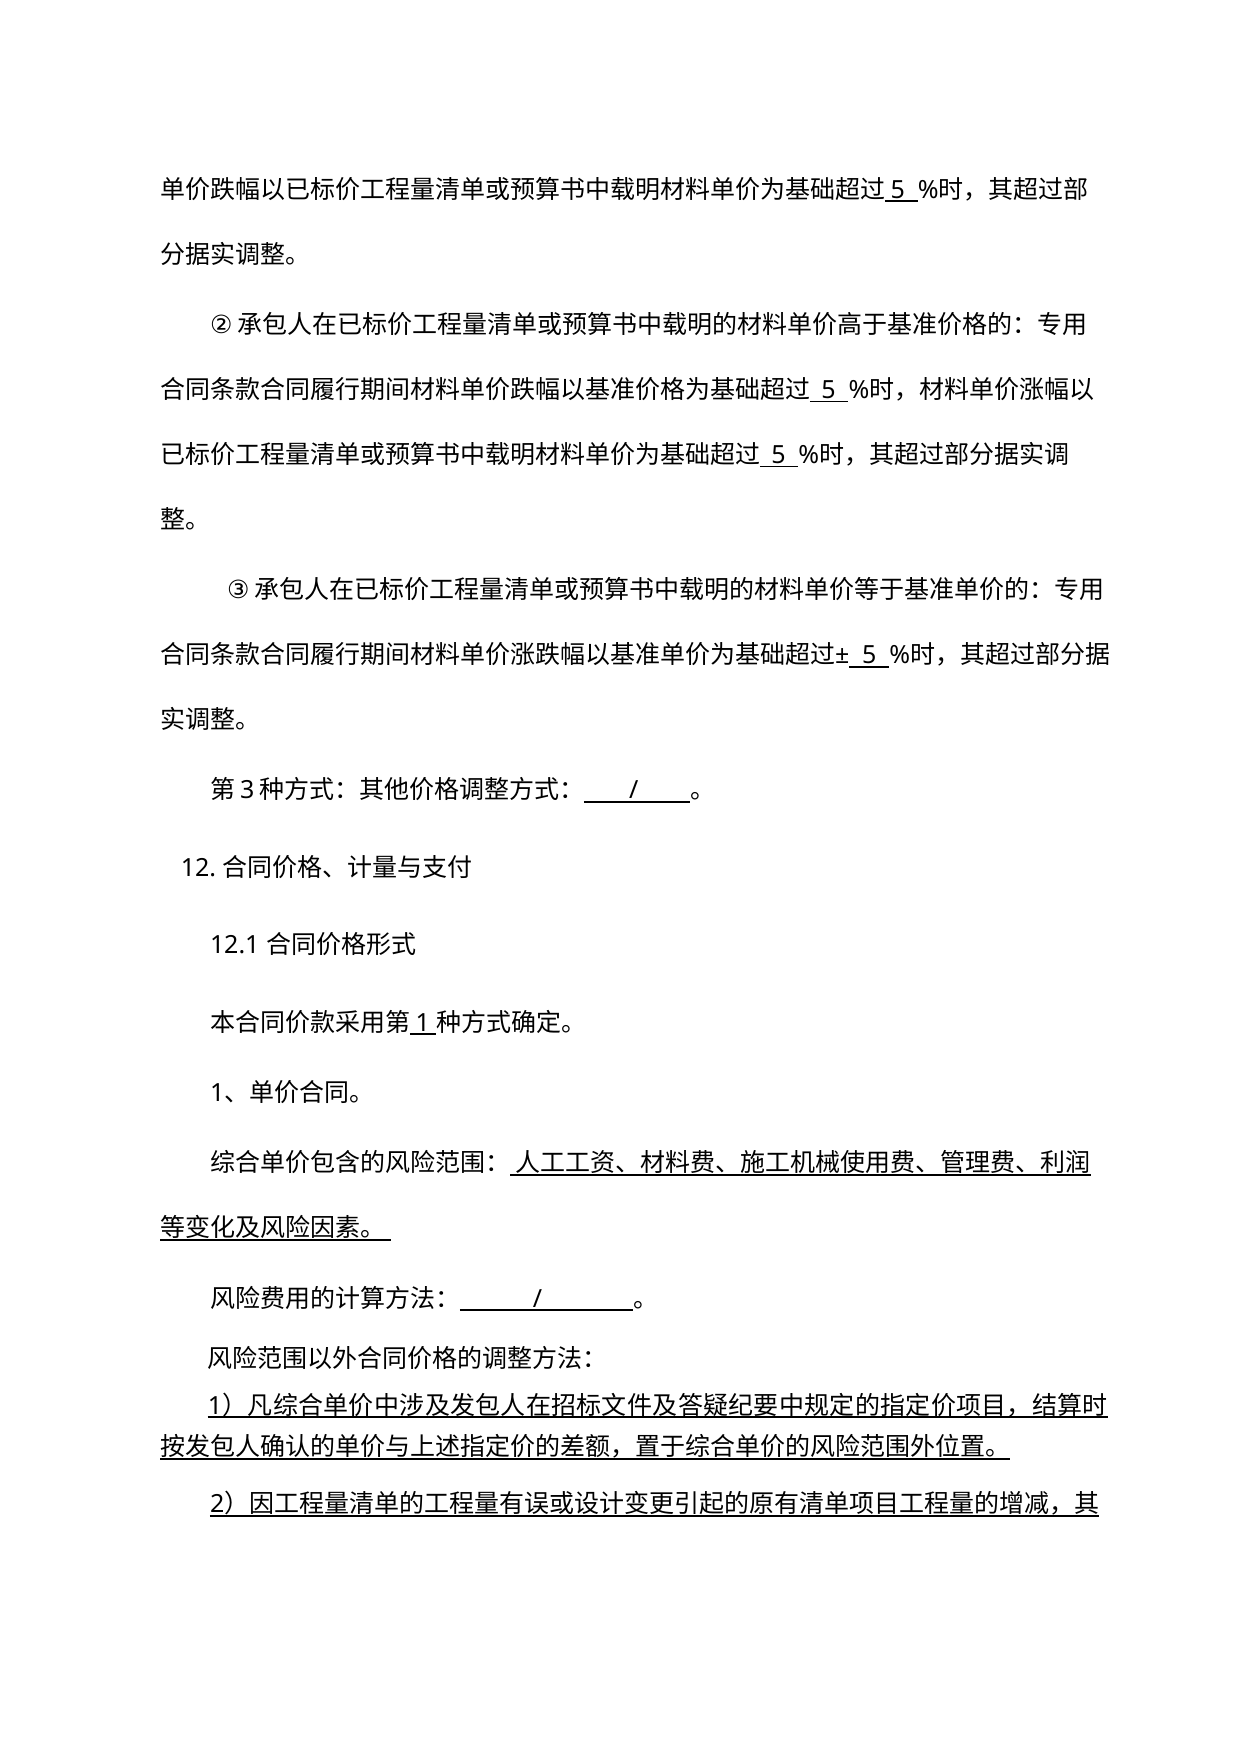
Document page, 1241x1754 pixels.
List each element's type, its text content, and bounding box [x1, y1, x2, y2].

text 本合同价款采用第 1 种方式确定。 [160, 988, 1110, 1053]
text 1）凡综合单价中涉及发包人在招标文件及答疑纪要中规定的指定价项目，结算时按发包人确认的单价与上述指定价的差额，置于综合单价的风险范围外位置。 [160, 1381, 1110, 1464]
text ②承包人在已标价工程量清单或预算书中载明的材料单价高于基准价格的：专用合同条款合同履行期间材料单价跌幅以基准价格为基础超过 5 %时，材料单价涨幅以已标价工程量清单或预算书中载明材料单价为基础超过 5 %时，其超过部分据实调整。 [160, 290, 1110, 550]
text 第3种方式：其他价格调整方式： / 。 [160, 756, 1110, 821]
text 风险范围以外合同价格的调整方法： [160, 1334, 1110, 1376]
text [160, 1469, 1110, 1534]
text 12. 合同价格、计量与支付 [160, 833, 1110, 898]
text 风险费用的计算方法： / 。 [160, 1264, 1110, 1329]
text 综合单价包含的风险范围： 人工工资、材料费、施工机械使用费、管理费、利润等变化及风险因素。 [160, 1128, 1110, 1258]
text 12.1 合同价格形式 [160, 911, 1110, 976]
text ③承包人在已标价工程量清单或预算书中载明的材料单价等于基准单价的：专用合同条款合同履行期间材料单价涨跌幅以基准单价为基础超过± 5 %时，其超过部分据实调整。 [160, 555, 1110, 750]
text 1、单价合同。 [160, 1058, 1110, 1123]
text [160, 155, 1110, 285]
